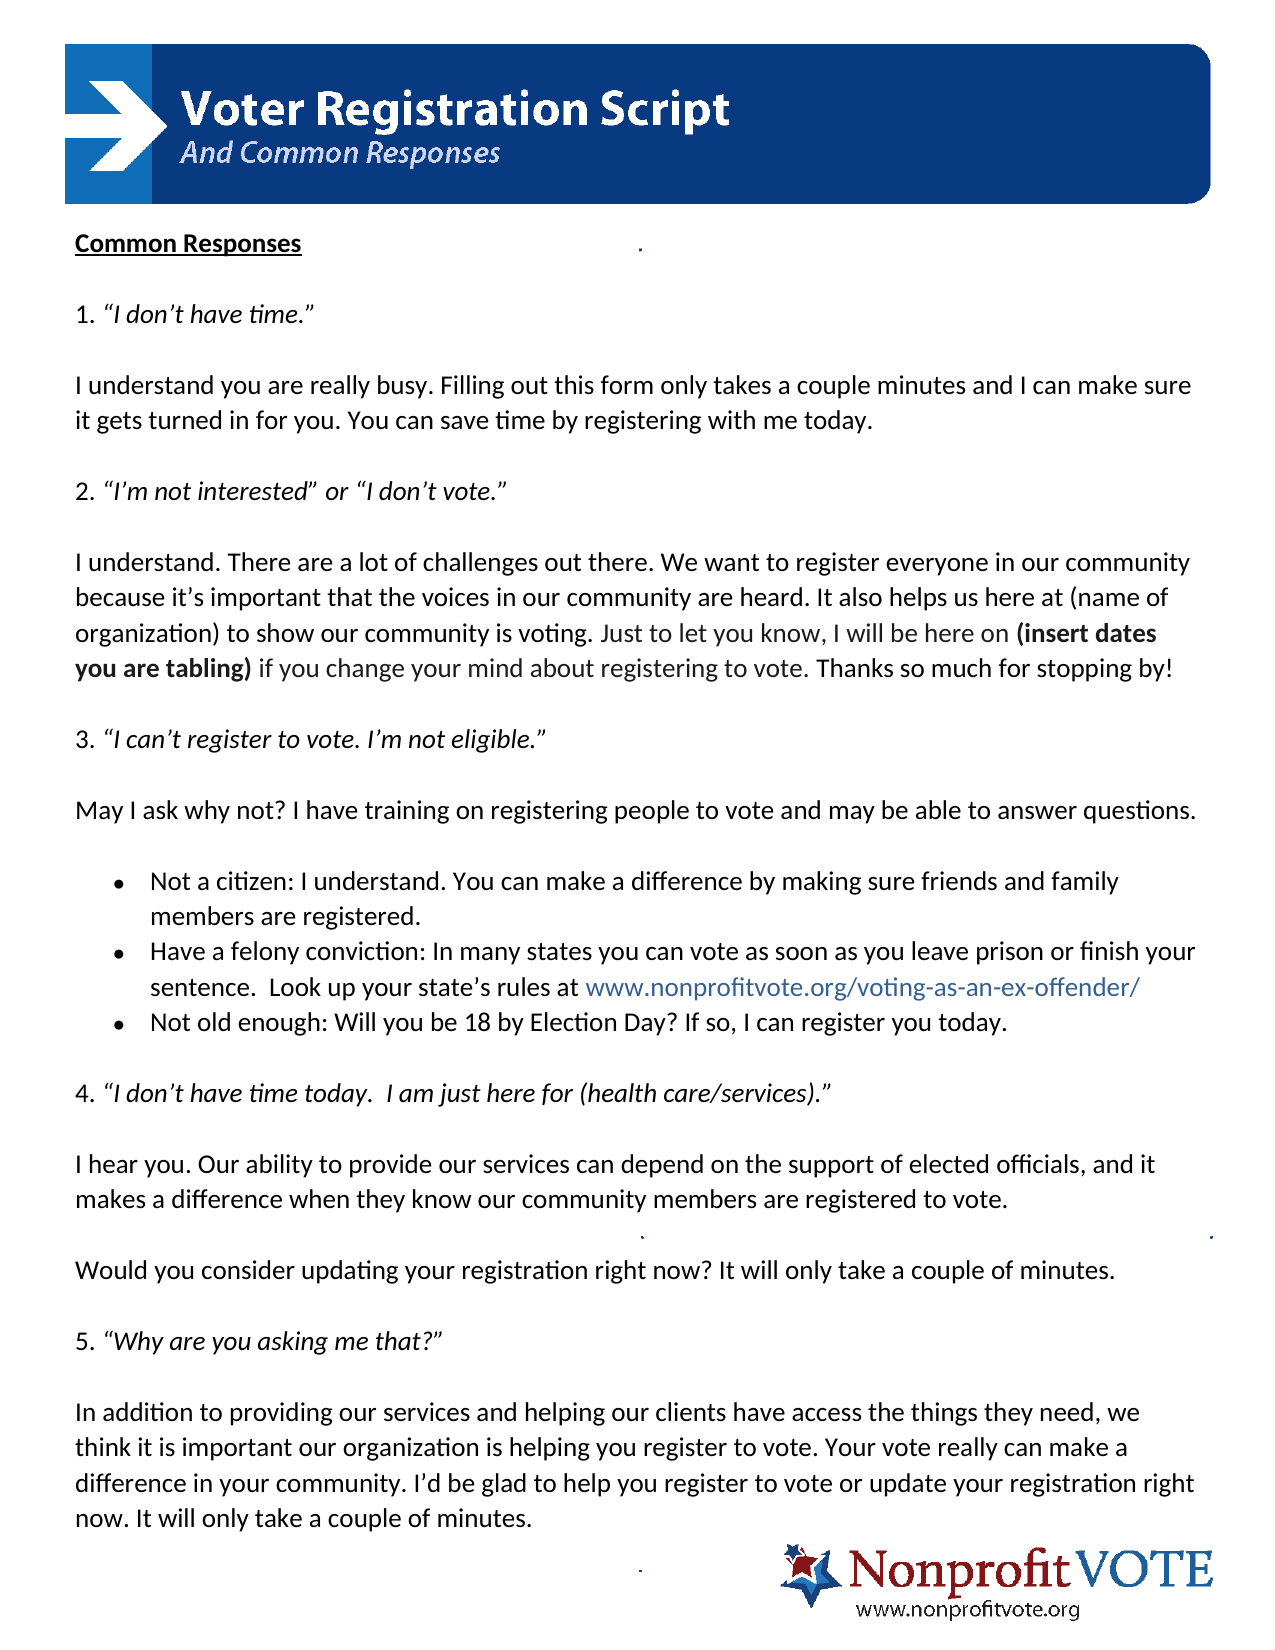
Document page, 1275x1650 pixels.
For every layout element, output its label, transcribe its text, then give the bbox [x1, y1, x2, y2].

text 4. “I don’t have time today. I am just here for (health care/services).” [75, 1074, 1200, 1109]
text I understand you are really busy. Filling out this form only takes a couple minutes and I can make sure it gets turned in for you. You can save time by registering with me today. [75, 365, 1200, 436]
list Not old enough: Will you be 18 by Election Day? If so, I can register you today. [112, 1003, 1200, 1038]
text Would you consider updating your registration right now? It will only take a couple of minutes. [75, 1251, 1200, 1286]
list Not a citizen: I understand. You can make a difference by making sure friends and family members are registered. [112, 861, 1200, 932]
text I understand. There are a lot of challenges out there. We want to register everyone in our community because it’s important that the voices in our community are heard. It also helps us here at (name of organization) to show our community is voting. Just to let you know, I will be here on (insert dates you are tabling) if you change your mind about registering to vote. Thanks so much for stopping by! [75, 542, 1200, 684]
text In addition to providing our services and helping our clients have access the things they need, we think it is important our organization is helping you register to vote. Your vote really can make a difference in your community. I’d be glad to help you register to vote or update your registration right now. It will only take a couple of minutes. [75, 1392, 1200, 1534]
list Have a felony conviction: In many states you can vote as soon as you leave prison or finish your sentence. Look up your state’s rules at www.nonprofitvote.org/voting-as-an-ex-offender/ [112, 932, 1200, 1003]
text I hear you. Our ability to provide our services can depend on the support of elected officials, and it makes a difference when they know our community members are registered to vote. [75, 1144, 1200, 1215]
text 5. “Why are you asking me that?” [75, 1322, 1200, 1357]
text Common Responses [75, 224, 1200, 259]
text 2. “I’m not interested” or “I don’t vote.” [75, 472, 1200, 507]
picture [0, 0, 1274, 1650]
text 3. “I can’t register to vote. I’m not eligible.” [75, 719, 1200, 755]
text May I ask why not? I have training on registering people to vote and may be able to answer questions. [75, 790, 1200, 826]
text 1. “I don’t have time.” [75, 294, 1200, 330]
